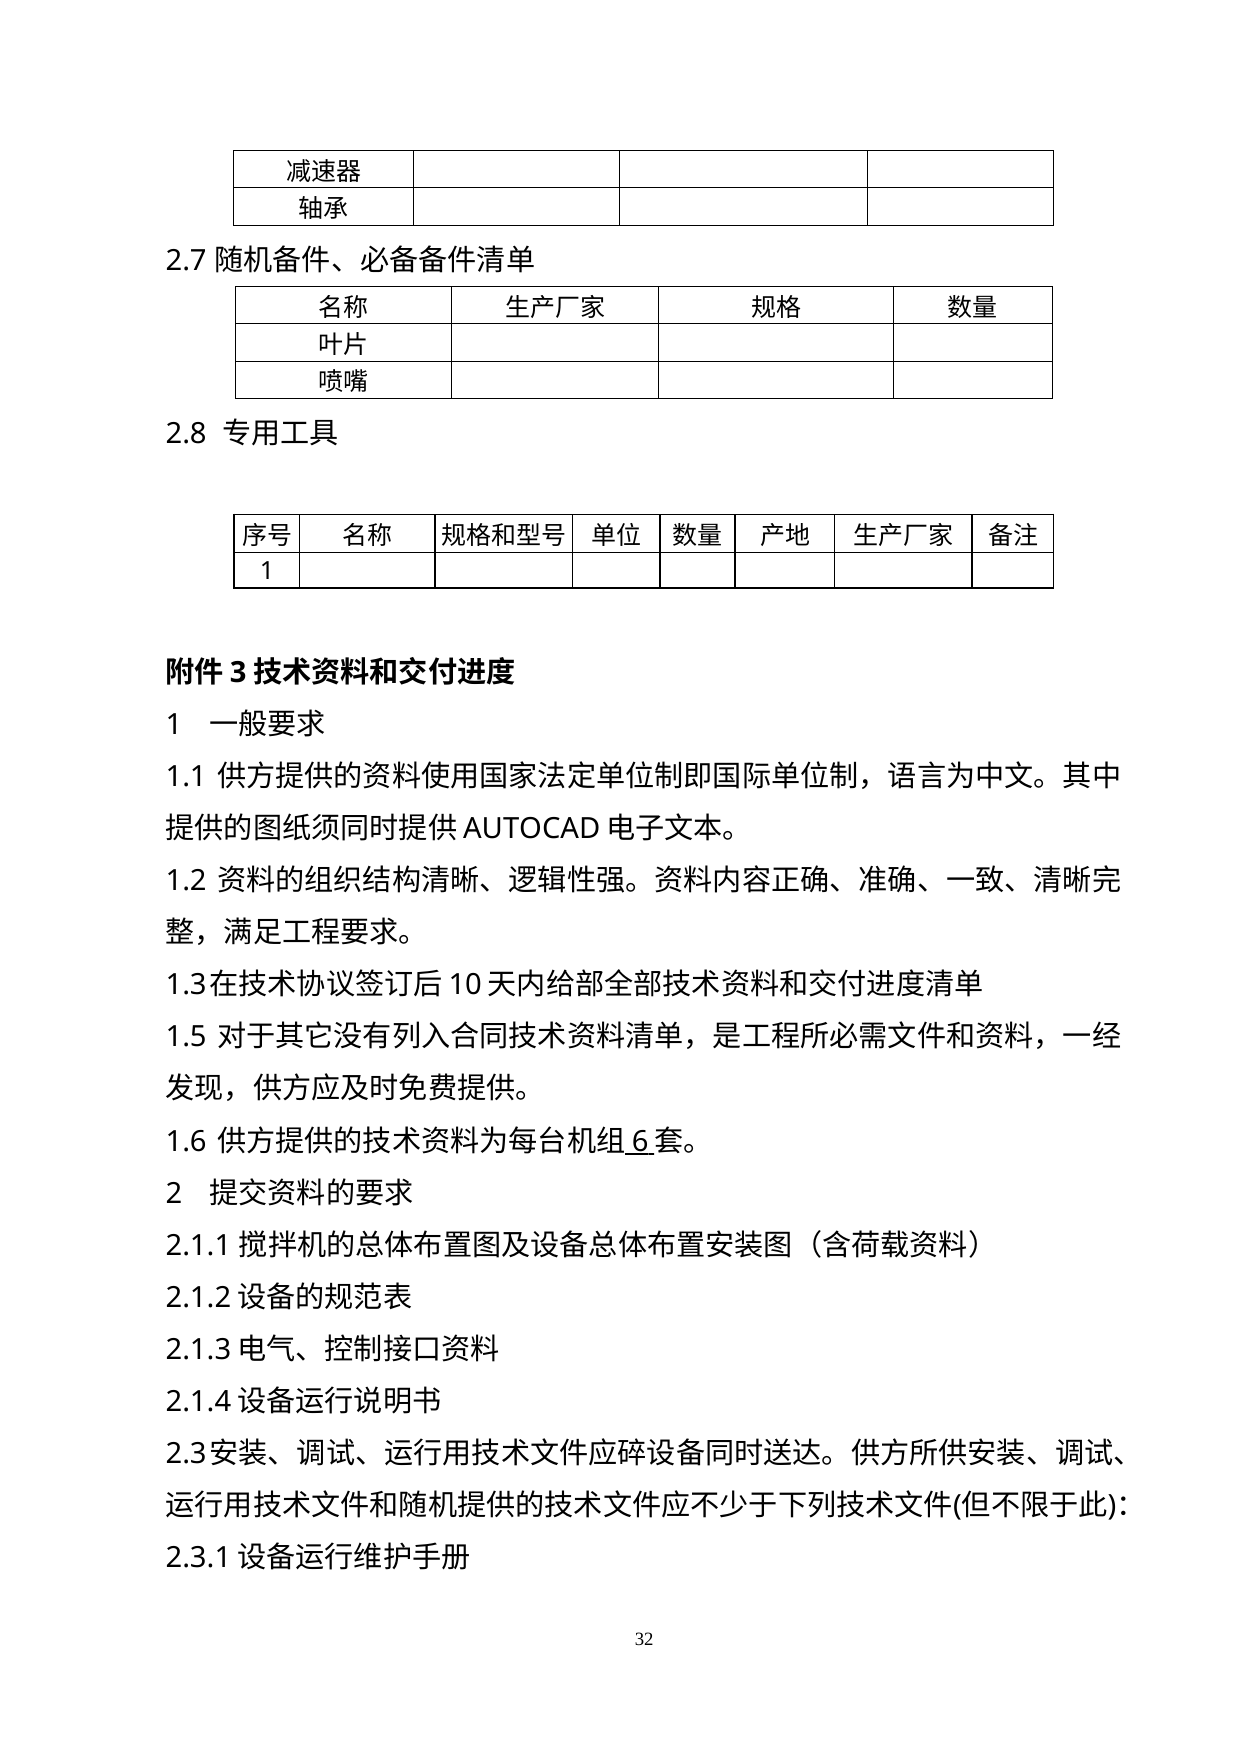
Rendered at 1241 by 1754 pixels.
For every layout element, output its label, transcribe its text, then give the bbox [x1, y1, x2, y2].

text 2.1.1 搅拌机的总体布置图及设备总体布置安装图（含荷载资料） [165, 1213, 1122, 1266]
text 1.6 供方提供的技术资料为每台机组 6套。 [165, 1109, 1122, 1161]
text 附件3 技术资料和交付进度 [165, 641, 1122, 693]
table_cell 1 [235, 553, 299, 587]
list 2.7 随机备件、必备备件清单 [165, 232, 1122, 280]
table_cell 减速器 [234, 151, 413, 187]
text 1.1 供方提供的资料使用国家法定单位制即国际单位制，语言为中文。其中提供的图纸须同时提供AUTOCAD电子文本。 [165, 745, 1122, 849]
table_header 序号 [235, 515, 299, 551]
text 2 提交资料的要求 [165, 1161, 1122, 1213]
table_cell [300, 553, 434, 587]
table_cell [973, 553, 1053, 587]
table_cell [452, 324, 658, 361]
table_cell [659, 362, 893, 398]
table_header 规格 [659, 287, 893, 323]
table_header 规格和型号 [436, 515, 572, 551]
table_cell [868, 188, 1053, 224]
table_cell [894, 362, 1052, 398]
table_cell 轴承 [234, 188, 413, 224]
table_cell [620, 188, 867, 224]
table_header 数量 [894, 287, 1052, 323]
table_cell [436, 553, 572, 587]
list 2.1.4设备运行说明书 [165, 1370, 1122, 1422]
table_header 备注 [973, 515, 1053, 551]
text 2.1.2设备的规范表 [165, 1266, 1122, 1318]
text 1.2 资料的组织结构清晰、逻辑性强。资料内容正确、准确、一致、清晰完整，满足工程要求。 [165, 849, 1122, 953]
text 2.3.1设备运行维护手册 [165, 1526, 1122, 1578]
table_cell [573, 553, 659, 587]
text 1.5 对于其它没有列入合同技术资料清单，是工程所必需文件和资料，一经发现，供方应及时免费提供。 [165, 1005, 1122, 1109]
table_cell [620, 151, 867, 187]
table_header 生产厂家 [452, 287, 658, 323]
table_cell 喷嘴 [236, 362, 451, 398]
table_cell [452, 362, 658, 398]
table_cell [894, 324, 1052, 361]
table_cell [661, 553, 734, 587]
table_header 单位 [573, 515, 659, 551]
table_header 名称 [236, 287, 451, 323]
table_cell [414, 151, 619, 187]
list 1.3 在技术协议签订后10天内给部全部技术资料和交付进度清单 [165, 953, 1122, 1005]
table_header 数量 [661, 515, 734, 551]
table_header 生产厂家 [835, 515, 971, 551]
table_cell 叶片 [236, 324, 451, 361]
text 2.3 安装、调试、运行用技术文件应碎设备同时送达。供方所供安装、调试、运行用技术文件和随机提供的技术文件应不少于下列技术文件(但不限于此)： [165, 1422, 1122, 1526]
text 1 一般要求 [165, 693, 1122, 745]
table_cell [659, 324, 893, 361]
table_header 产地 [736, 515, 834, 551]
text 2.1.3电气、控制接口资料 [165, 1318, 1122, 1370]
table_header 名称 [300, 515, 434, 551]
table_cell [868, 151, 1053, 187]
list 2.8 专用工具 [165, 405, 1122, 453]
table_cell [414, 188, 619, 224]
table_cell [736, 553, 834, 587]
table_cell [835, 553, 971, 587]
